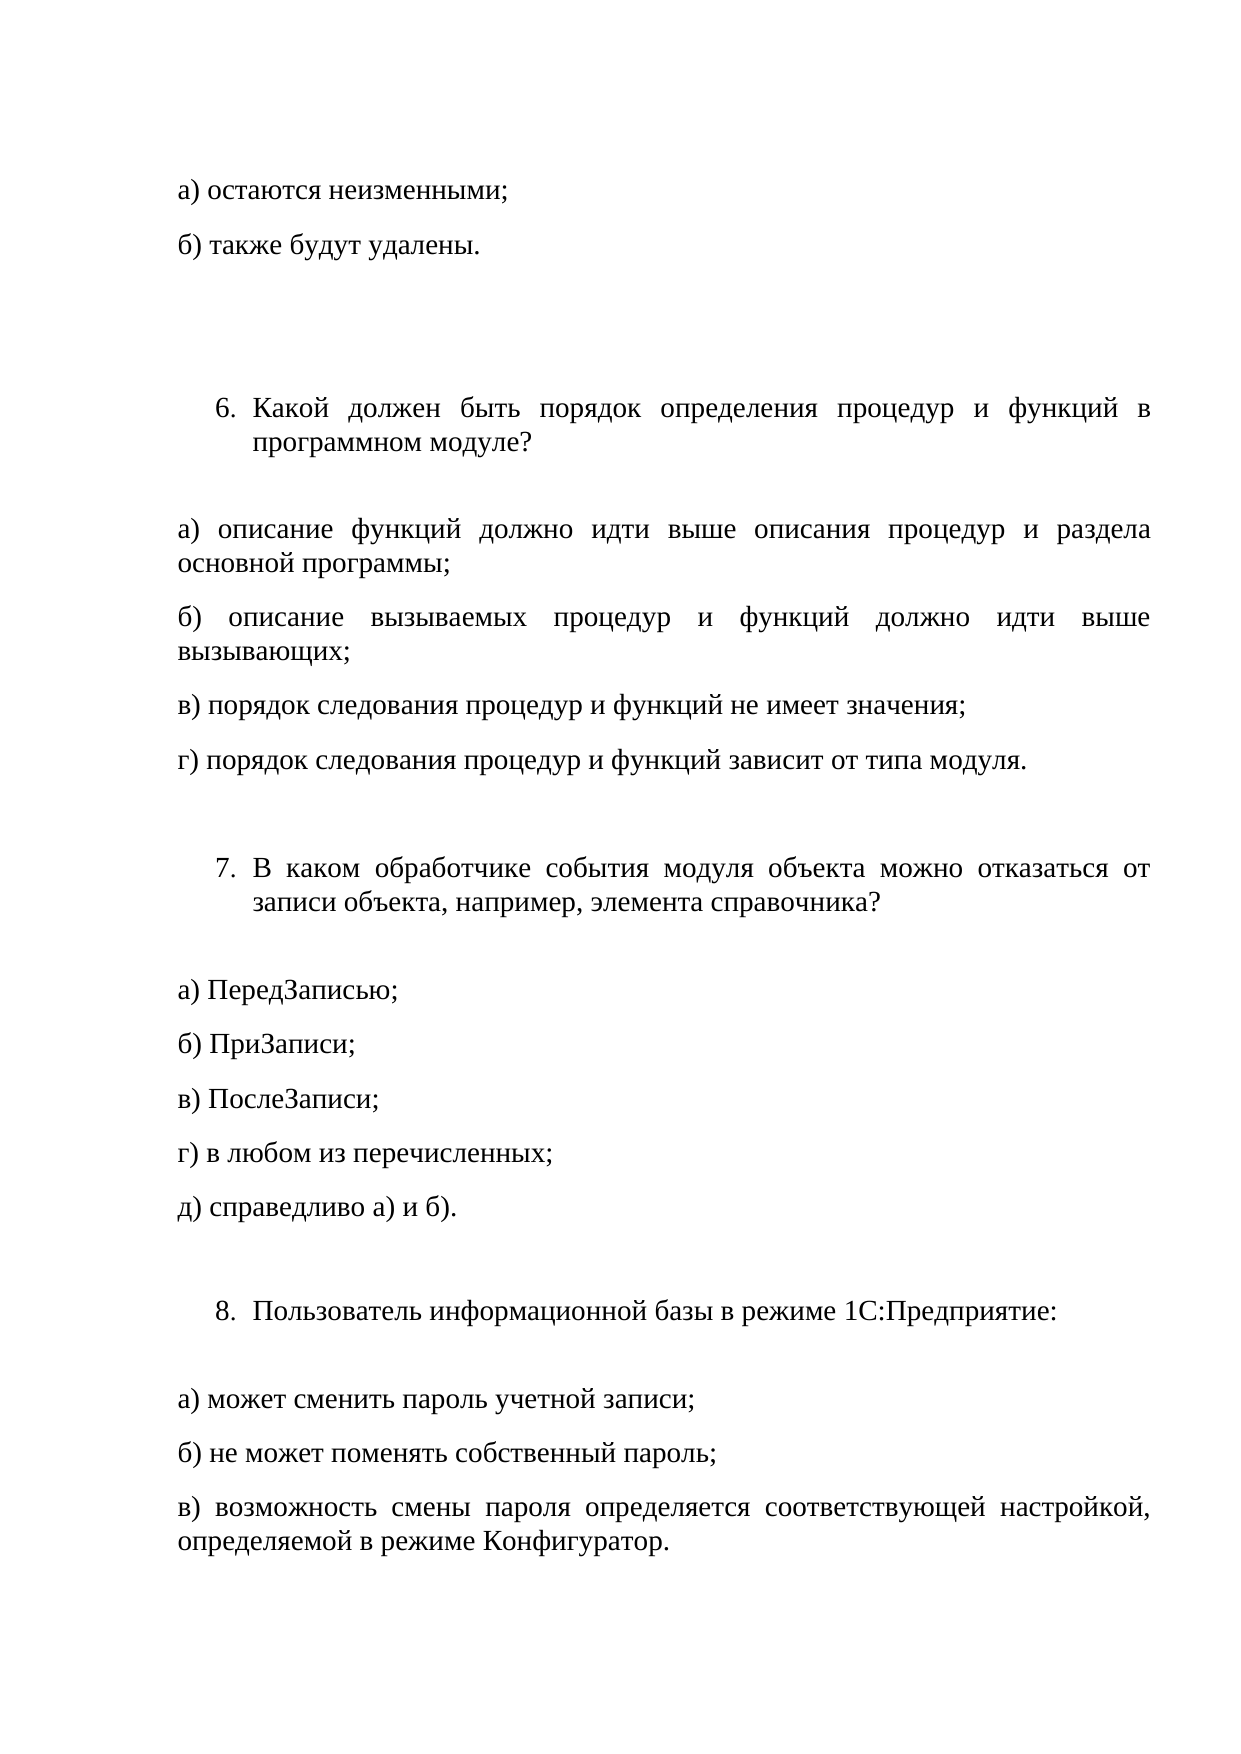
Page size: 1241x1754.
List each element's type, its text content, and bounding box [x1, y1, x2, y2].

text в) порядок следования процедур и функций не имеет значения; [177, 687, 1152, 721]
text б) не может поменять собственный пароль; [177, 1435, 1152, 1469]
text а) описание функций должно идти выше описания процедур и раздела основной программы; [177, 512, 1152, 579]
list В каком обработчике события модуля объекта можно отказаться от записи объекта, например, элемента справочника? [215, 851, 1152, 918]
text б) также будут удалены. [177, 227, 1152, 260]
text д) справедливо а) и б). [177, 1189, 1152, 1223]
list Пользователь информационной базы в режиме 1С:Предприятие: [215, 1293, 1152, 1326]
text а) ПередЗаписью; [177, 972, 1152, 1006]
text г) порядок следования процедур и функций зависит от типа модуля. [177, 742, 1152, 775]
text б) описание вызываемых процедур и функций должно идти выше вызывающих; [177, 599, 1152, 667]
text в) возможность смены пароля определяется соответствующей настройкой, определяемой в режиме Конфигуратор. [177, 1489, 1152, 1557]
text г) в любом из перечисленных; [177, 1135, 1152, 1169]
text а) может сменить пароль учетной записи; [177, 1381, 1152, 1414]
list Какой должен быть порядок определения процедур и функций в программном модуле? [215, 390, 1152, 457]
text б) ПриЗаписи; [177, 1026, 1152, 1060]
text в) ПослеЗаписи; [177, 1081, 1152, 1114]
text а) остаются неизменными; [177, 172, 1152, 206]
